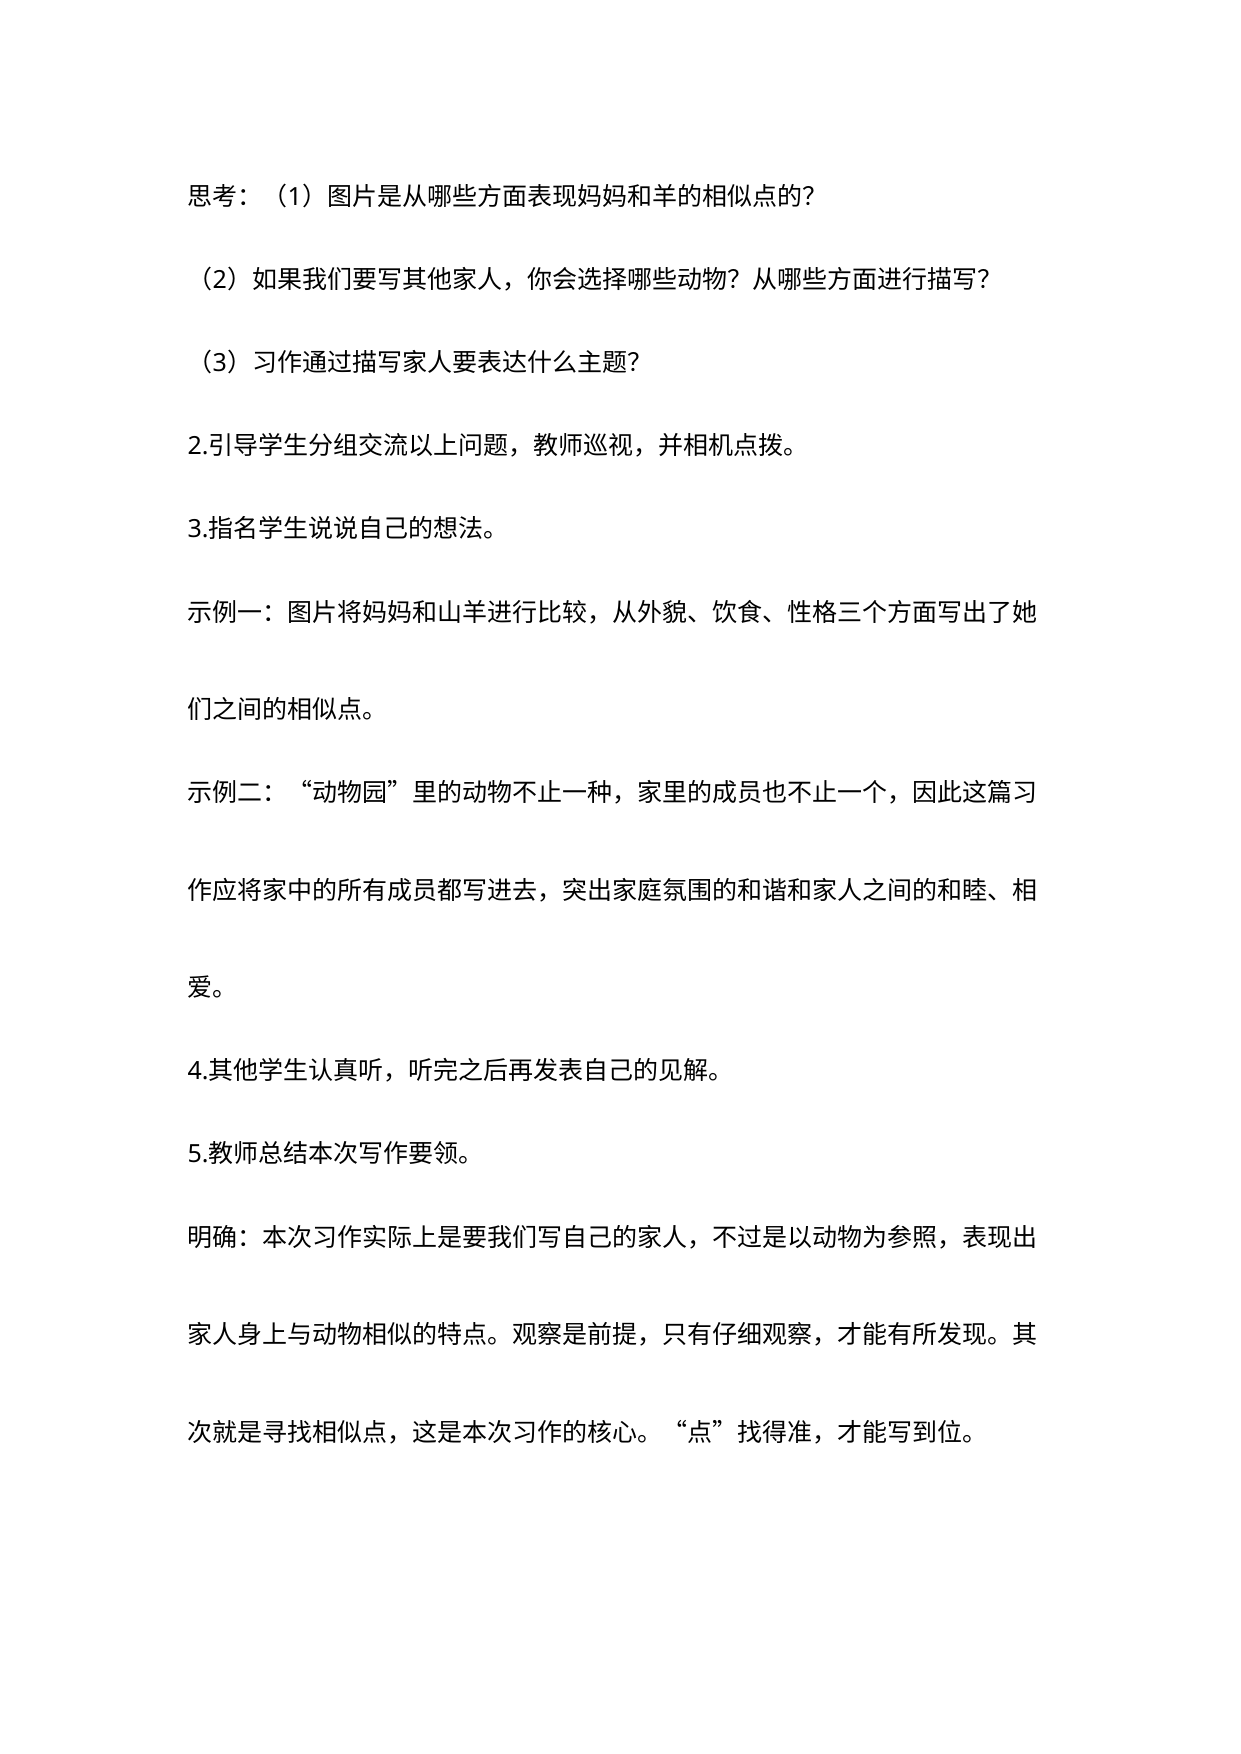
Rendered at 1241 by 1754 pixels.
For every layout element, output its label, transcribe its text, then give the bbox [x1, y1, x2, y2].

text 示例一：图片将妈妈和山羊进行比较，从外貌、饮食、性格三个方面写出了她们之间的相似点。 [187, 578, 1053, 740]
text 思考：（1）图片是从哪些方面表现妈妈和羊的相似点的？ [187, 162, 1053, 227]
text 5.教师总结本次写作要领。 [187, 1119, 1053, 1184]
text 明确：本次习作实际上是要我们写自己的家人，不过是以动物为参照，表现出家人身上与动物相似的特点。观察是前提，只有仔细观察，才能有所发现。其次就是寻找相似点，这是本次习作的核心。“点”找得准，才能写到位。 [187, 1203, 1053, 1463]
text 4.其他学生认真听，听完之后再发表自己的见解。 [187, 1036, 1053, 1101]
text （2）如果我们要写其他家人，你会选择哪些动物？从哪些方面进行描写？ [187, 245, 1053, 310]
text 3.指名学生说说自己的想法。 [187, 494, 1053, 559]
text 2.引导学生分组交流以上问题，教师巡视，并相机点拨。 [187, 411, 1053, 476]
text 示例二：“动物园”里的动物不止一种，家里的成员也不止一个，因此这篇习作应将家中的所有成员都写进去，突出家庭氛围的和谐和家人之间的和睦、相爱。 [187, 758, 1053, 1018]
text （3）习作通过描写家人要表达什么主题？ [187, 328, 1053, 393]
